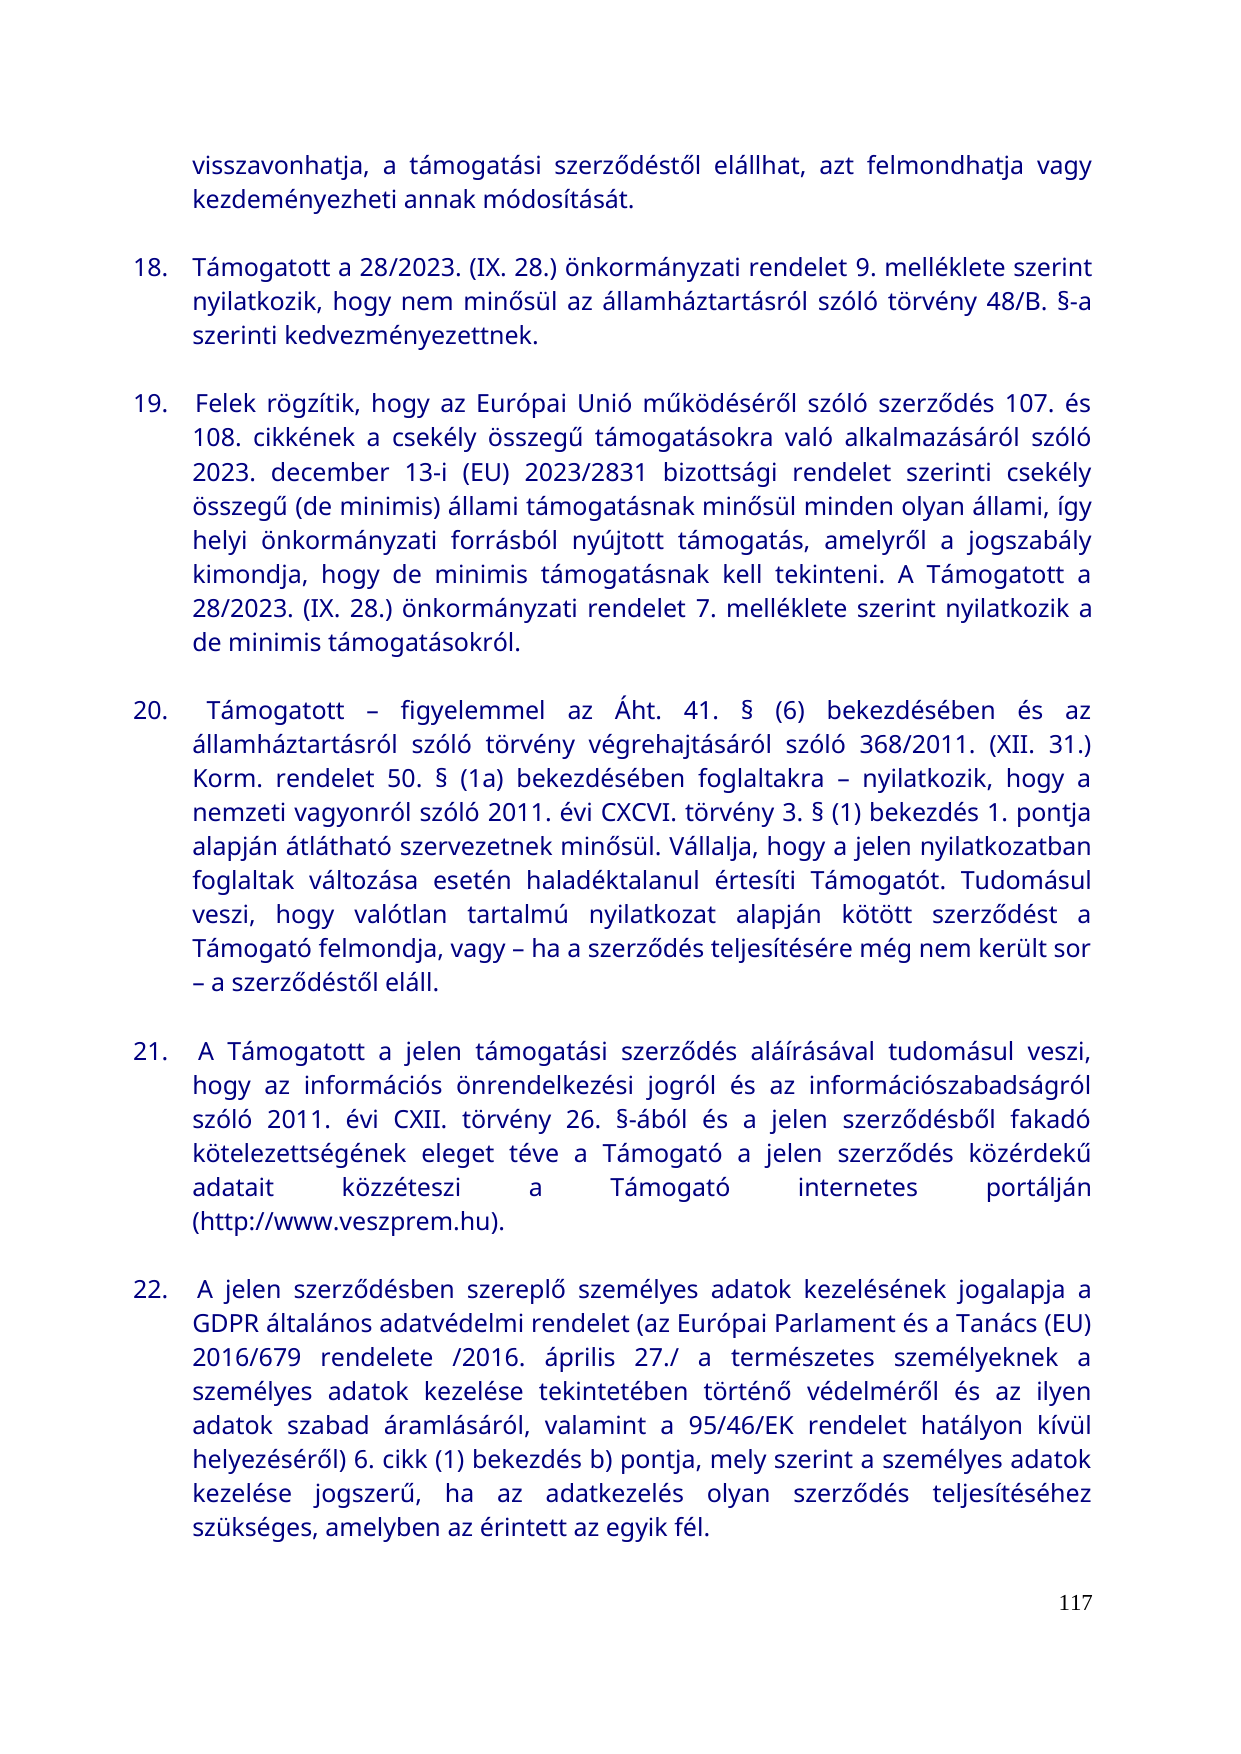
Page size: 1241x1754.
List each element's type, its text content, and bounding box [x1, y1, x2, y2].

list Támogatott a 28/2023. (IX. 28.) önkormányzati rendelet 9. melléklete szerint nyilatkozik, hogy nem minősül az államháztartásról szóló törvény 48/B. §-a szerinti kedvezményezettnek. [133, 250, 1093, 352]
list A Támogatott a jelen támogatási szerződés aláírásával tudomásul veszi, hogy az információs önrendelkezési jogról és az információszabadságról szóló 2011. évi CXII. törvény 26. §-ából és a jelen szerződésből fakadó kötelezettségének eleget téve a Támogató a jelen szerződés közérdekű adatait közzéteszi a Támogató internetes portálján (http://www.veszprem.hu). [133, 1033, 1093, 1238]
list A jelen szerződésben szereplő személyes adatok kezelésének jogalapja a GDPR általános adatvédelmi rendelet (az Európai Parlament és a Tanács (EU) 2016/679 rendelete /2016. április 27./ a természetes személyeknek a személyes adatok kezelése tekintetében történő védelméről és az ilyen adatok szabad áramlásáról, valamint a 95/46/EK rendelet hatályon kívül helyezéséről) 6. cikk (1) bekezdés b) pontja, mely szerint a személyes adatok kezelése jogszerű, ha az adatkezelés olyan szerződés teljesítéséhez szükséges, amelyben az érintett az egyik fél. [133, 1272, 1093, 1544]
list Támogatott – figyelemmel az Áht. 41. § (6) bekezdésében és az államháztartásról szóló törvény végrehajtásáról szóló 368/2011. (XII. 31.) Korm. rendelet 50. § (1a) bekezdésében foglaltakra – nyilatkozik, hogy a nemzeti vagyonról szóló 2011. évi CXCVI. törvény 3. § (1) bekezdés 1. pontja alapján átlátható szervezetnek minősül. Vállalja, hogy a jelen nyilatkozatban foglaltak változása esetén haladéktalanul értesíti Támogatót. Tudomásul veszi, hogy valótlan tartalmú nyilatkozat alapján kötött szerződést a Támogató felmondja, vagy – ha a szerződés teljesítésére még nem került sor – a szerződéstől eláll. [133, 693, 1093, 999]
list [133, 148, 1093, 216]
list Felek rögzítik, hogy az Európai Unió működéséről szóló szerződés 107. és 108. cikkének a csekély összegű támogatásokra való alkalmazásáról szóló 2023. december 13-i (EU) 2023/2831 bizottsági rendelet szerinti csekély összegű (de minimis) állami támogatásnak minősül minden olyan állami, így helyi önkormányzati forrásból nyújtott támogatás, amelyről a jogszabály kimondja, hogy de minimis támogatásnak kell tekinteni. A Támogatott a 28/2023. (IX. 28.) önkormányzati rendelet 7. melléklete szerint nyilatkozik a de minimis támogatásokról. [133, 386, 1093, 658]
